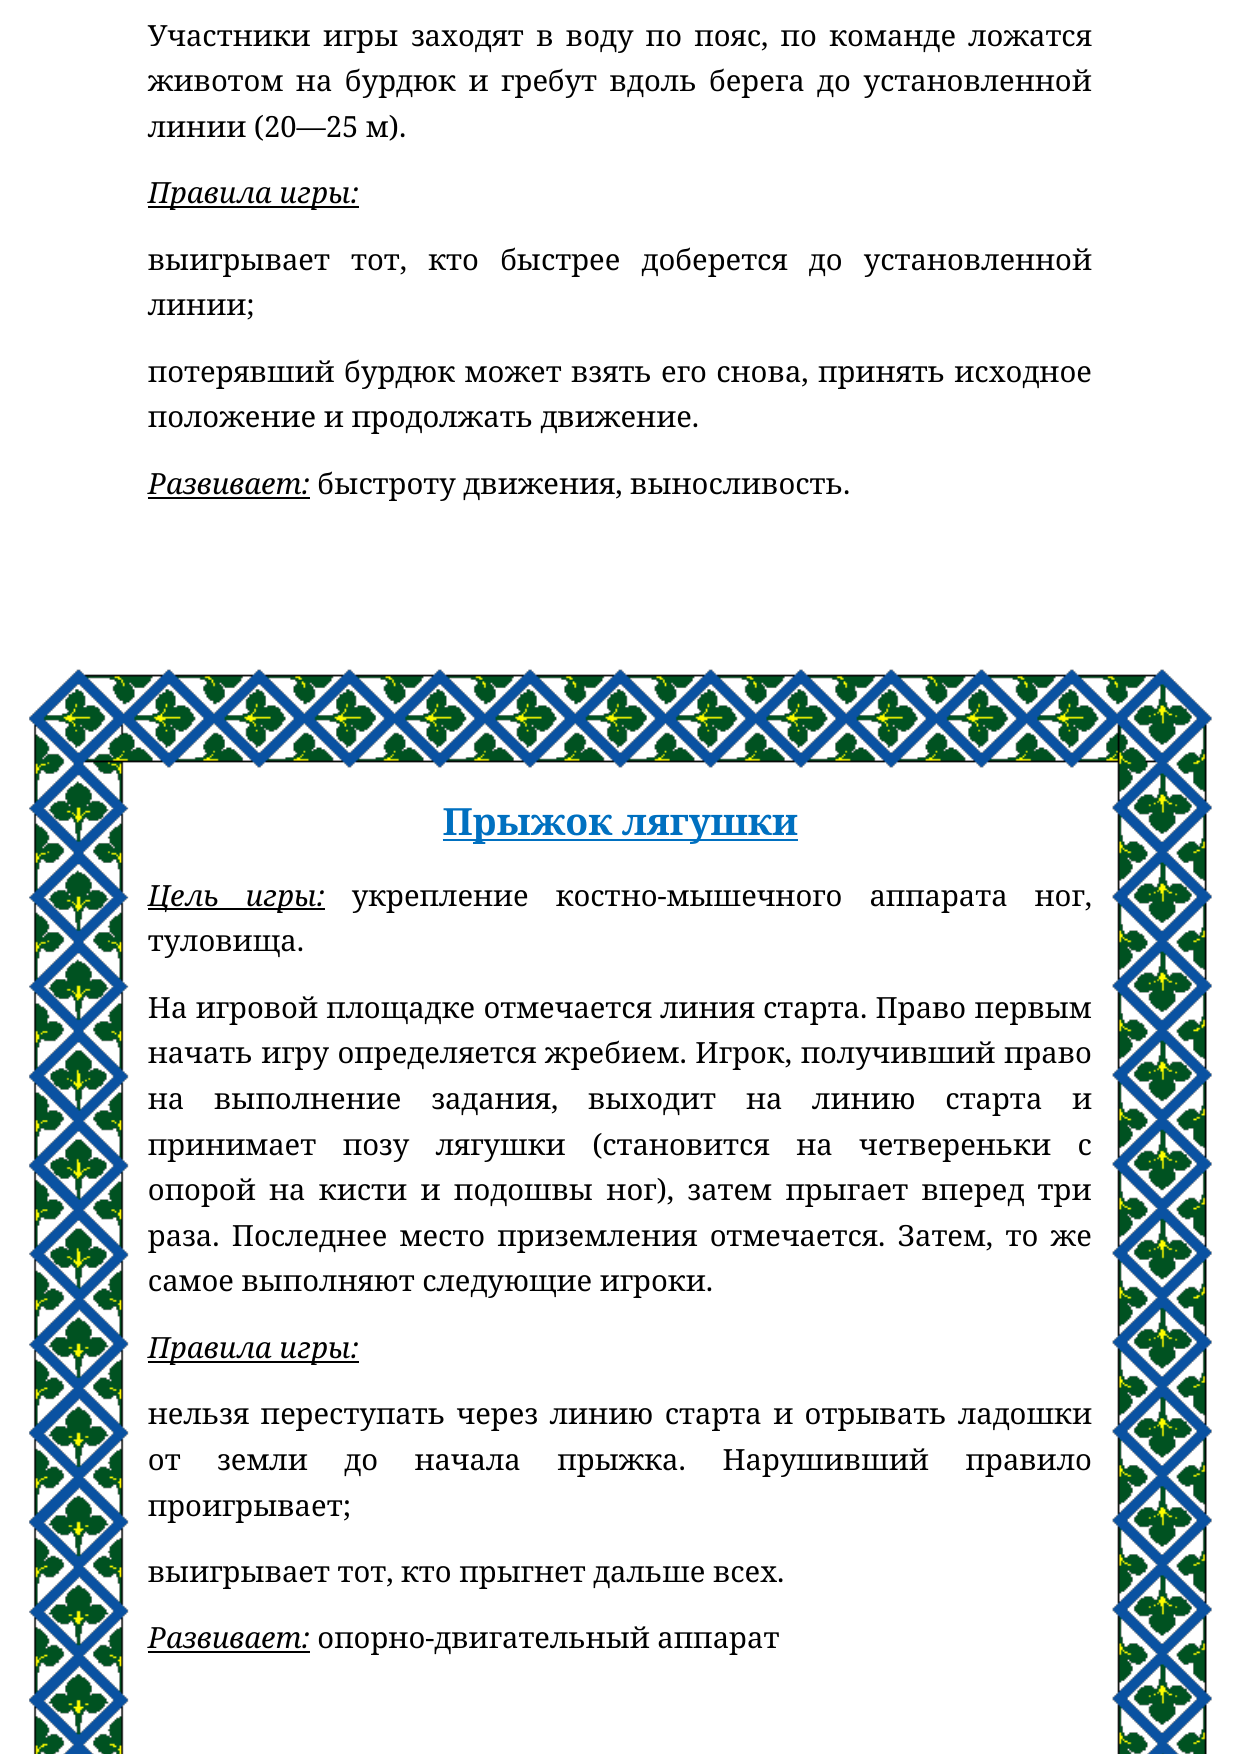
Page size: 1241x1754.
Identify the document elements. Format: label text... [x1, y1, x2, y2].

text Правила игры: [148, 172, 1093, 212]
text Участники игры заходят в воду по пояс, по команде ложатся животом на бурдюк и гребут вдоль берега до установленной линии (20—25 м). [148, 15, 1093, 146]
text Правила игры: [148, 1327, 1093, 1367]
text выигрывает тот, кто быстрее доберется до установленной линии; [148, 239, 1093, 324]
text На игровой площадке отмечается линия старта. Право первым начать игру определяется жребием. Игрок, получивший право на выполнение задания, выходит на линию старта и принимает позу лягушки (становится на четвереньки с опорой на кисти и подошвы ног), затем прыгает вперед три раза. Последнее место приземления отмечается. Затем, то же самое выполняют следующие игроки. [148, 987, 1093, 1300]
text Прыжок лягушки [148, 795, 1093, 846]
text Развивает: быстроту движения, выносливость. [148, 463, 1152, 503]
text потерявший бурдюк может взять его снова, принять исходное положение и продолжать движение. [148, 351, 1093, 436]
text Цель игры: укрепление костно-мышечного аппарата ног, туловища. [148, 875, 1093, 960]
text нельзя переступать через линию старта и отрывать ладошки от земли до начала прыжка. Нарушивший правило проигрывает; [148, 1394, 1093, 1524]
picture [28, 668, 1214, 1754]
text выигрывает тот, кто прыгнет дальше всех. [148, 1551, 1093, 1591]
text Развивает: опорно-двигательный аппарат [148, 1618, 1093, 1657]
